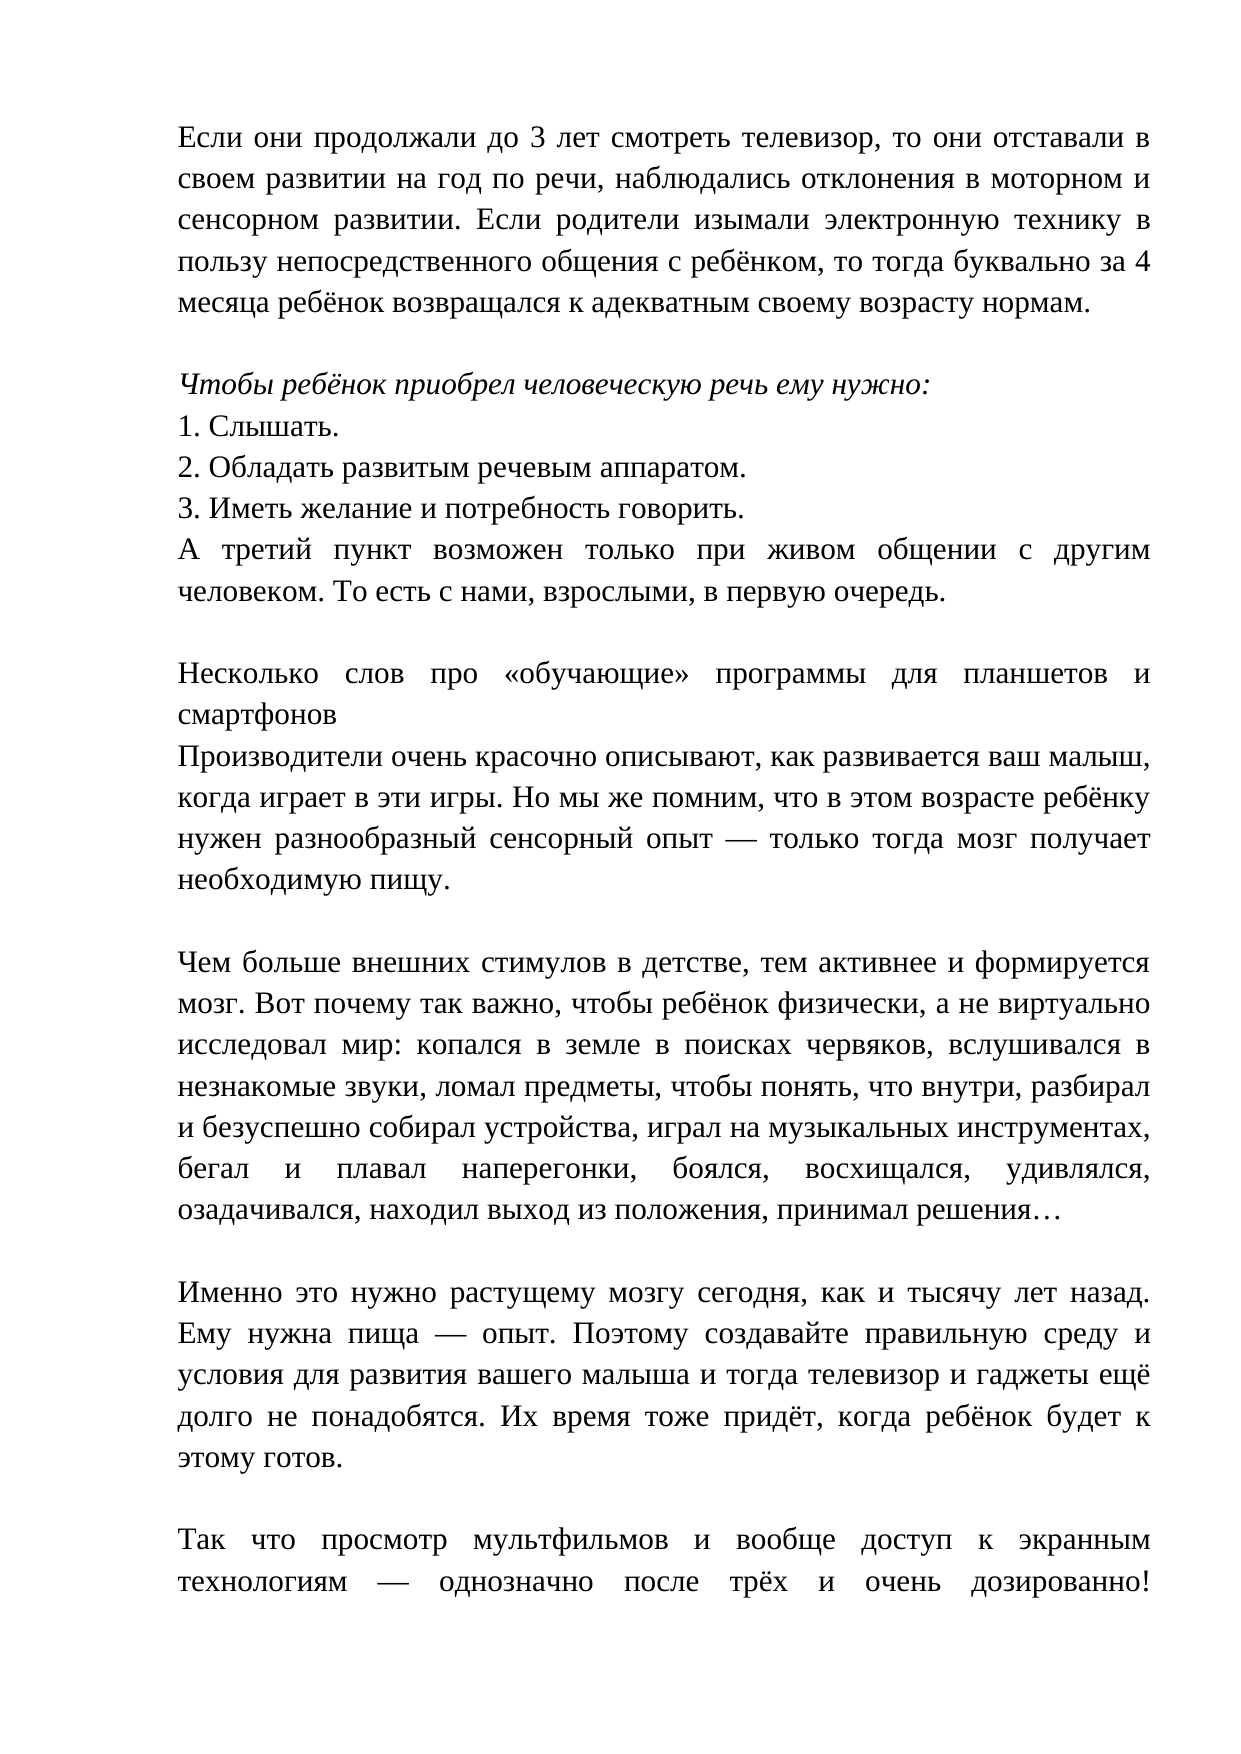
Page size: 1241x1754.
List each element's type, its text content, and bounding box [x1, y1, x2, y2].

text Чтобы ребёнок приобрел человеческую речь ему нужно: [177, 366, 1152, 402]
text 3. Иметь желание и потребность говорить. [177, 489, 1152, 525]
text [177, 1521, 1152, 1598]
text Несколько слов про «обучающие» программы для планшетов и смартфонов Производители очень красочно описывают, как развивается ваш малыш, когда играет в эти игры. Но мы же помним, что в этом возрасте ребёнку нужен разнообразный сенсорный опыт — только тогда мозг получает необходимую пищу. [177, 654, 1152, 897]
text Чем больше внешних стимулов в детстве, тем активнее и формируется мозг. Вот почему так важно, чтобы ребёнок физически, а не виртуально исследовал мир: копался в земле в поисках червяков, вслушивался в незнакомые звуки, ломал предметы, чтобы понять, что внутри, разбирал и безуспешно собирал устройства, играл на музыкальных инструментах, бегал и плавал наперегонки, боялся, восхищался, удивлялся, озадачивался, находил выход из положения, принимал решения… [177, 943, 1152, 1227]
text 2. Обладать развитым речевым аппаратом. [177, 448, 1152, 484]
text А третий пункт возможен только при живом общении с другим человеком. То есть с нами, взрослыми, в первую очередь. [177, 531, 1152, 608]
text 1. Слышать. [177, 407, 1152, 443]
text Именно это нужно растущему мозгу сегодня, как и тысячу лет назад. Ему нужна пища — опыт. Поэтому создавайте правильную среду и условия для развития вашего малыша и тогда телевизор и гаджеты ещё долго не понадобятся. Их время тоже придёт, когда ребёнок будет к этому готов. [177, 1273, 1152, 1474]
text Если они продолжали до 3 лет смотреть телевизор, то они отставали в своем развитии на год по речи, наблюдались отклонения в моторном и сенсорном развитии. Если родители изымали электронную технику в пользу непосредственного общения с ребёнком, то тогда буквально за 4 месяца ребёнок возвращался к адекватным своему возрасту нормам. [177, 118, 1152, 319]
